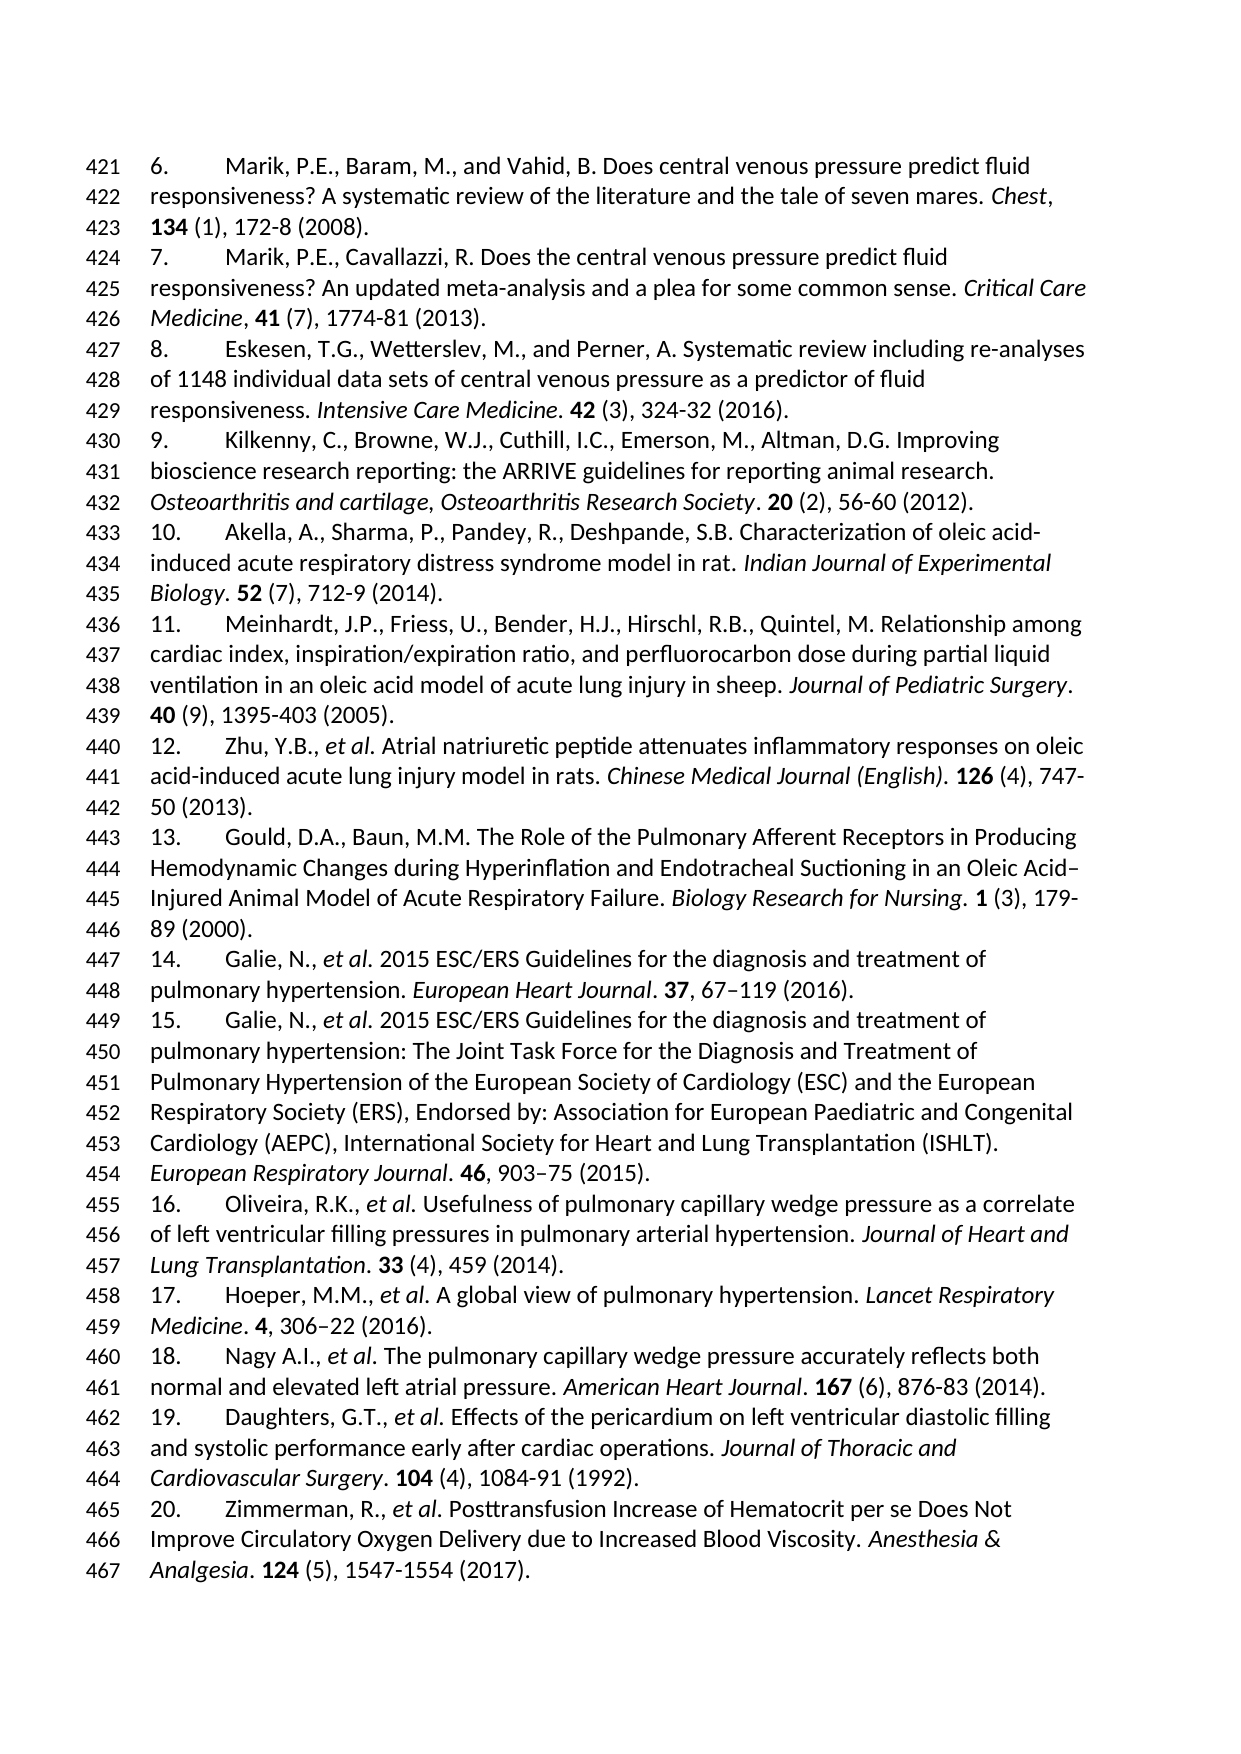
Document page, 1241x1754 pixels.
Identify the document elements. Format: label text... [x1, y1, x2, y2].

list Daughters, G.T., et al. Effects of the pericardium on left ventricular diastolic filling and systolic performance early after cardiac operations. Journal of Thoracic and Cardiovascular Surgery. 104 (4), 1084-91 (1992). [150, 1401, 1090, 1493]
list Oliveira, R.K., et al. Usefulness of pulmonary capillary wedge pressure as a correlate of left ventricular filling pressures in pulmonary arterial hypertension. Journal of Heart and Lung Transplantation. 33 (4), 459 (2014). [150, 1188, 1090, 1279]
list Galie, N., et al. 2015 ESC/ERS Guidelines for the diagnosis and treatment of pulmonary hypertension: The Joint Task Force for the Diagnosis and Treatment of Pulmonary Hypertension of the European Society of Cardiology (ESC) and the European Respiratory Society (ERS), Endorsed by: Association for European Paediatric and Congenital Cardiology (AEPC), International Society for Heart and Lung Transplantation (ISHLT). European Respiratory Journal. 46, 903–75 (2015). [150, 1004, 1090, 1188]
list Zhu, Y.B., et al. Atrial natriuretic peptide attenuates inflammatory responses on oleic acid-induced acute lung injury model in rats. Chinese Medical Journal (English). 126 (4), 747-50 (2013). [150, 730, 1090, 821]
list Kilkenny, C., Browne, W.J., Cuthill, I.C., Emerson, M., Altman, D.G. Improving bioscience research reporting: the ARRIVE guidelines for reporting animal research. Osteoarthritis and cartilage, Osteoarthritis Research Society. 20 (2), 56-60 (2012). [150, 425, 1090, 516]
list Marik, P.E., Cavallazzi, R. Does the central venous pressure predict fluid responsiveness? An updated meta-analysis and a plea for some common sense. Critical Care Medicine, 41 (7), 1774-81 (2013). [150, 242, 1090, 333]
list Nagy A.I., et al. The pulmonary capillary wedge pressure accurately reflects both normal and elevated left atrial pressure. American Heart Journal. 167 (6), 876-83 (2014). [150, 1340, 1090, 1401]
list Eskesen, T.G., Wetterslev, M., and Perner, A. Systematic review including re-analyses of 1148 individual data sets of central venous pressure as a predictor of fluid responsiveness. Intensive Care Medicine. 42 (3), 324-32 (2016). [150, 333, 1090, 425]
list Zimmerman, R., et al. Posttransfusion Increase of Hematocrit per se Does Not Improve Circulatory Oxygen Delivery due to Increased Blood Viscosity. Anesthesia & Analgesia. 124 (5), 1547-1554 (2017). [150, 1493, 1090, 1584]
list Meinhardt, J.P., Friess, U., Bender, H.J., Hirschl, R.B., Quintel, M. Relationship among cardiac index, inspiration/expiration ratio, and perfluorocarbon dose during partial liquid ventilation in an oleic acid model of acute lung injury in sheep. Journal of Pediatric Surgery. 40 (9), 1395-403 (2005). [150, 608, 1090, 730]
list Akella, A., Sharma, P., Pandey, R., Deshpande, S.B. Characterization of oleic acid-induced acute respiratory distress syndrome model in rat. Indian Journal of Experimental Biology. 52 (7), 712-9 (2014). [150, 516, 1090, 608]
list Hoeper, M.M., et al. A global view of pulmonary hypertension. Lancet Respiratory Medicine. 4, 306–22 (2016). [150, 1279, 1090, 1340]
list Gould, D.A., Baun, M.M. The Role of the Pulmonary Afferent Receptors in Producing Hemodynamic Changes during Hyperinflation and Endotracheal Suctioning in an Oleic Acid–Injured Animal Model of Acute Respiratory Failure. Biology Research for Nursing. 1 (3), 179-89 (2000). [150, 821, 1090, 943]
list Marik, P.E., Baram, M., and Vahid, B. Does central venous pressure predict fluid responsiveness? A systematic review of the literature and the tale of seven mares. Chest, 134 (1), 172-8 (2008). [150, 150, 1090, 242]
list Galie, N., et al. 2015 ESC/ERS Guidelines for the diagnosis and treatment of pulmonary hypertension. European Heart Journal. 37, 67–119 (2016). [150, 943, 1090, 1004]
